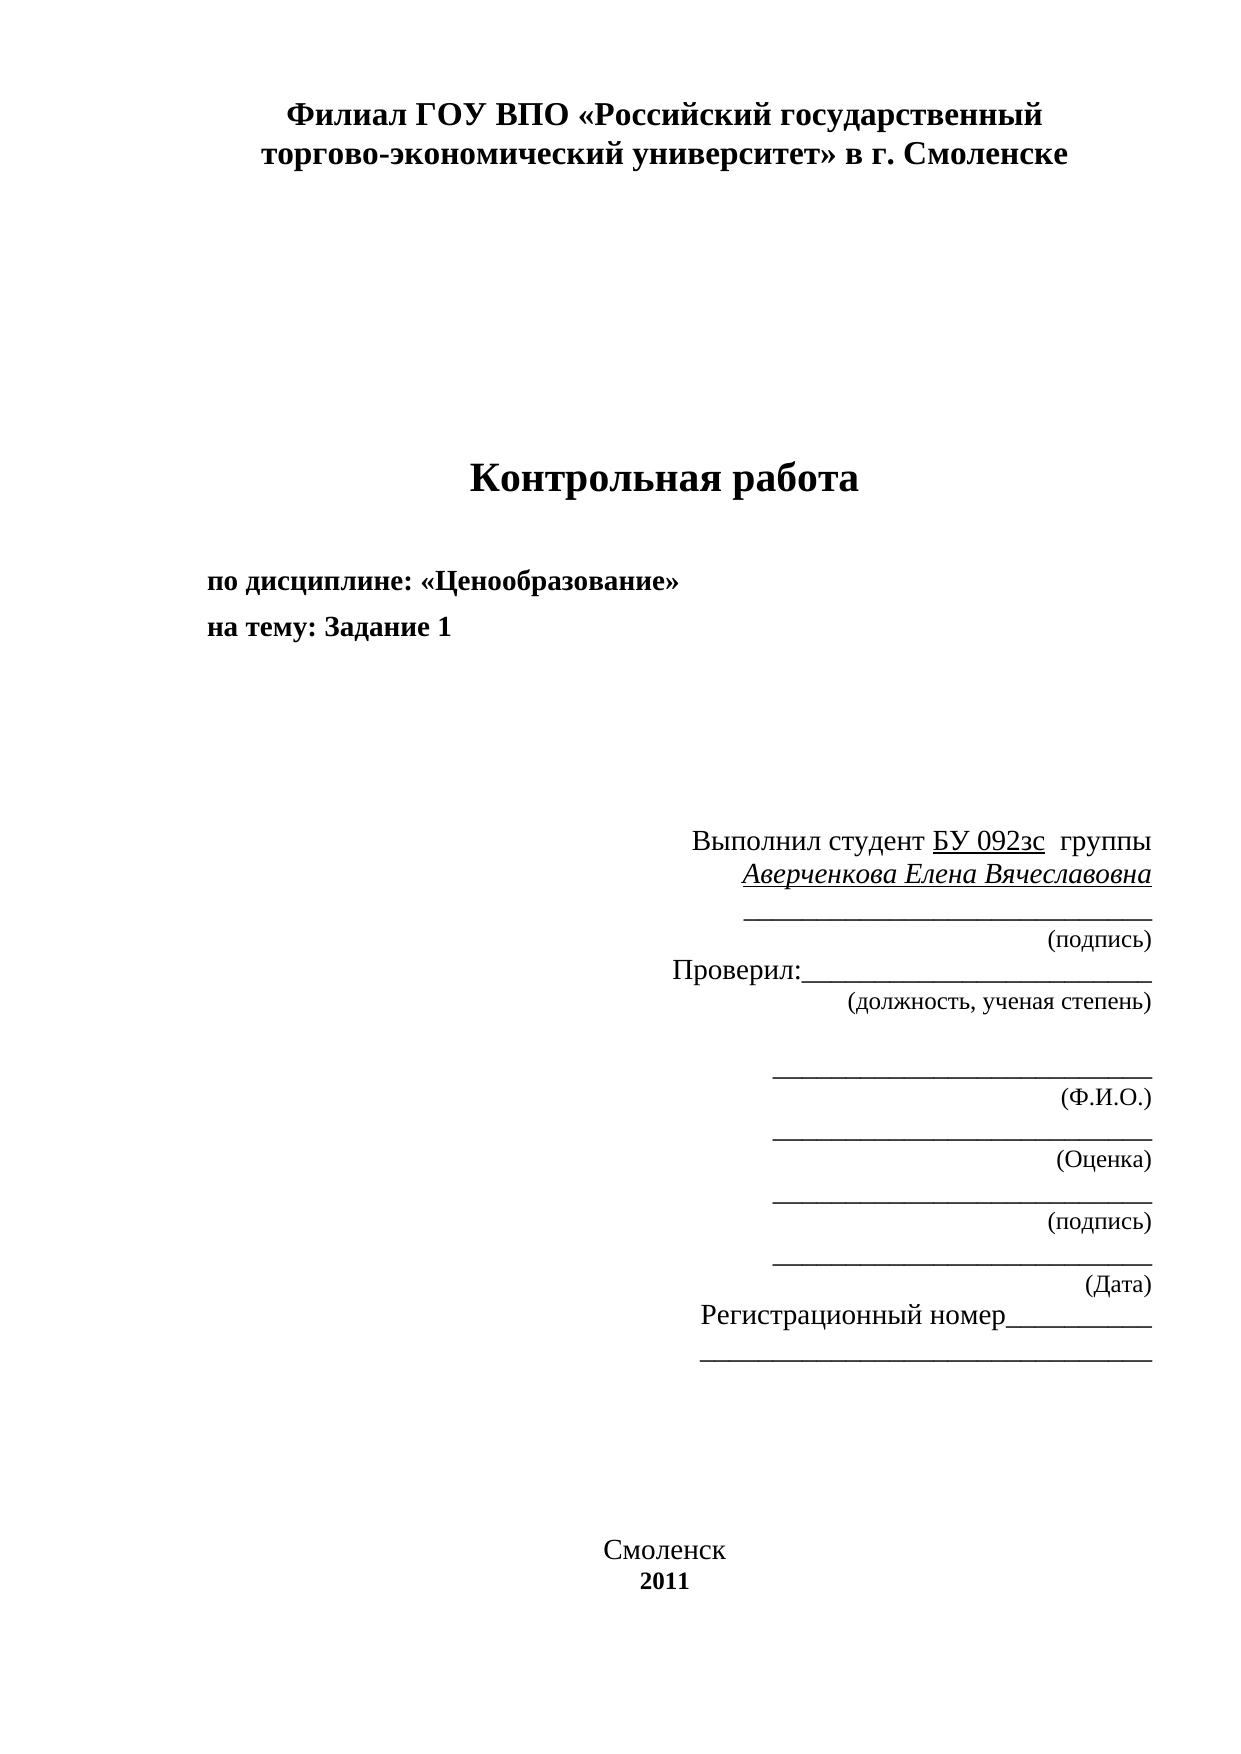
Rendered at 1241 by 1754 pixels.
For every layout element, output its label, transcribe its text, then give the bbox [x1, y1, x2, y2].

list ____________________________ [702, 890, 1152, 924]
list по дисциплине: «Ценообразование» [207, 563, 1152, 597]
list Регистрационный номер__________ [177, 1297, 1152, 1331]
list __________________________ [683, 1235, 1152, 1269]
list Проверил:________________________ [620, 952, 1152, 986]
list Контрольная работа [177, 452, 1152, 500]
list Смоленск [177, 1532, 1152, 1566]
list (Ф.И.О.) [767, 1082, 1152, 1111]
list (подпись) [683, 1206, 1152, 1235]
list __________________________ [767, 1048, 1152, 1082]
list (должность, ученая степень) [683, 986, 1152, 1015]
list __________________________ [683, 1173, 1152, 1206]
list (подпись) [702, 924, 1152, 952]
list на тему: Задание 1 [207, 609, 1152, 643]
list Филиал ГОУ ВПО «Российский государственный [177, 94, 1152, 133]
text 2011 [177, 1566, 1152, 1594]
list Аверченкова Елена Вячеславовна [177, 857, 1152, 890]
list __________________________ [683, 1111, 1152, 1144]
list _______________________________ [177, 1331, 1152, 1364]
list (Дата) [683, 1269, 1152, 1297]
list Выполнил студент БУ 092зс группы [620, 823, 1152, 857]
list (Оценка) [683, 1144, 1152, 1173]
list торгово-экономический университет» в г. Смоленске [177, 133, 1152, 171]
